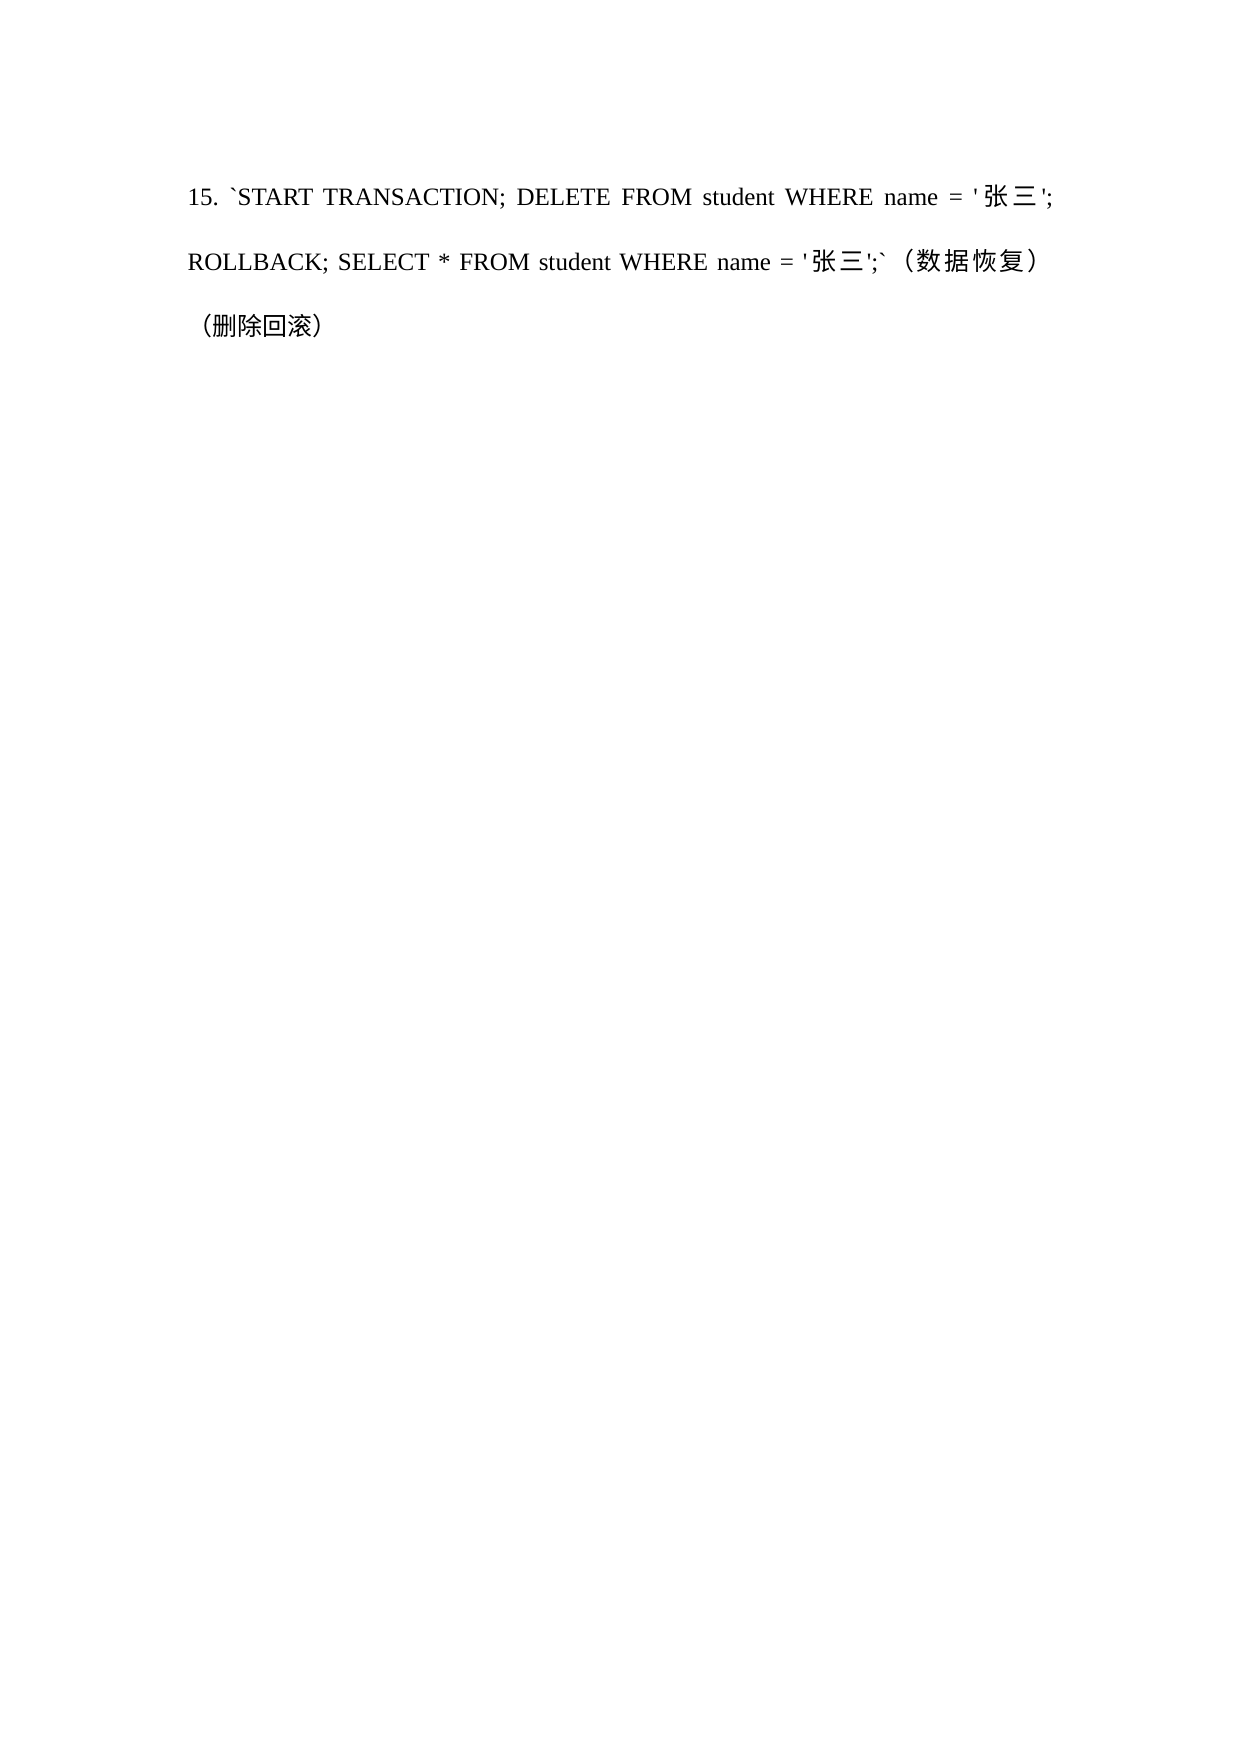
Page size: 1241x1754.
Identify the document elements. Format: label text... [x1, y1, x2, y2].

text 15. `START TRANSACTION; DELETE FROM student WHERE name = '张三'; ROLLBACK; SELECT * FROM student WHERE name = '张三';`（数据恢复）（删除回滚） [187, 162, 1053, 357]
